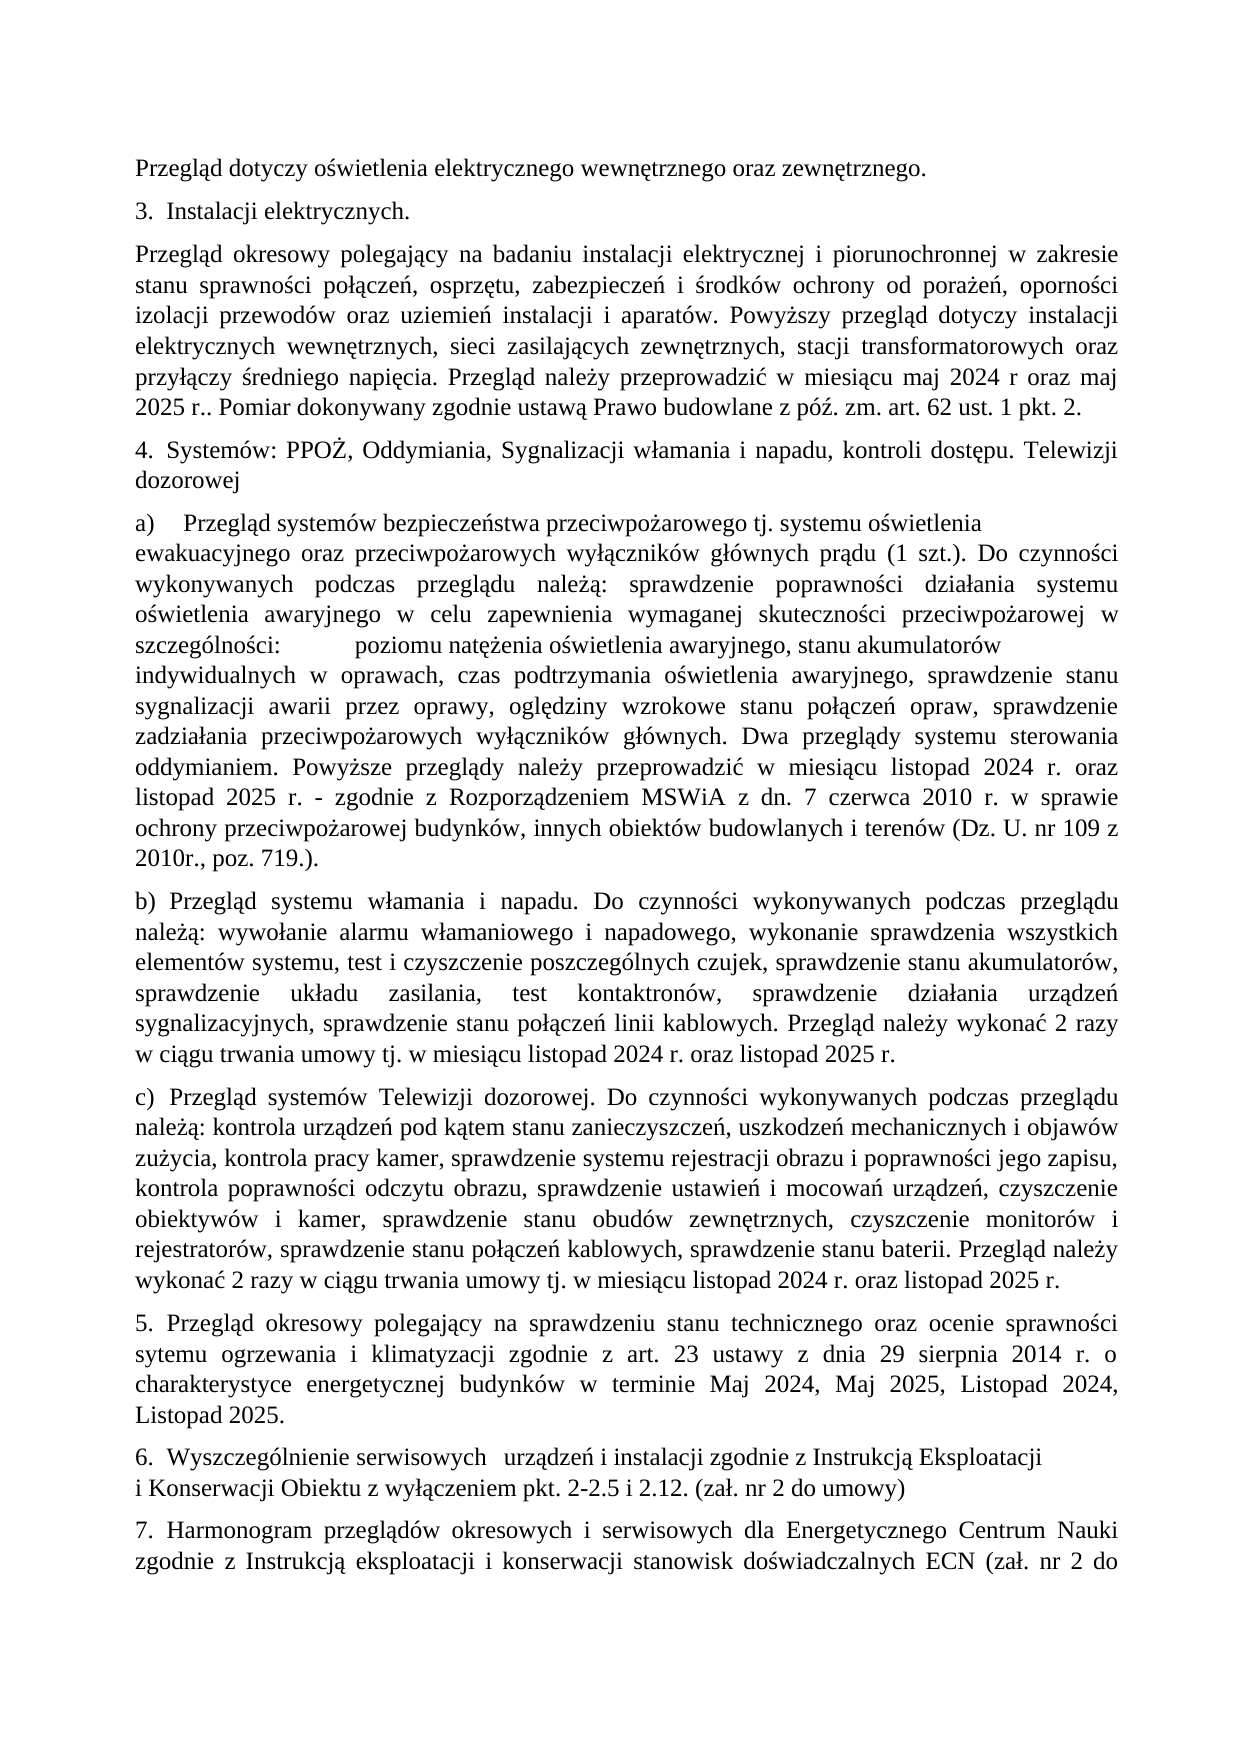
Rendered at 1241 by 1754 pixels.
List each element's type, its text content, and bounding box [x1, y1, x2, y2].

list Przegląd systemów bezpieczeństwa przeciwpożarowego tj. systemu oświetlenia [135, 507, 1119, 537]
list Przegląd systemu włamania i napadu. Do czynności wykonywanych podczas przeglądu należą: wywołanie alarmu włamaniowego i napadowego, wykonanie sprawdzenia wszystkich elementów systemu, test i czyszczenie poszczególnych czujek, sprawdzenie stanu akumulatorów, sprawdzenie układu zasilania, test kontaktronów, sprawdzenie działania urządzeń sygnalizacyjnych, sprawdzenie stanu połączeń linii kablowych. Przegląd należy wykonać 2 razy w ciągu trwania umowy tj. w miesiącu listopad 2024 r. oraz listopad 2025 r. [135, 885, 1119, 1068]
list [135, 1514, 1119, 1575]
text Przegląd okresowy polegający na badaniu instalacji elektrycznej i piorunochronnej w zakresie stanu sprawności połączeń, osprzętu, zabezpieczeń i środków ochrony od porażeń, oporności izolacji przewodów oraz uziemień instalacji i aparatów. Powyższy przegląd dotyczy instalacji elektrycznych wewnętrznych, sieci zasilających zewnętrznych, stacji transformatorowych oraz przyłączy średniego napięcia. Przegląd należy przeprowadzić w miesiącu maj 2024 r oraz maj 2025 r.. Pomiar dokonywany zgodnie ustawą Prawo budowlane z póź. zm. art. 62 ust. 1 pkt. 2. [135, 238, 1119, 422]
list Systemów: PPOŻ, Oddymiania, Sygnalizacji włamania i napadu, kontroli dostępu. Telewizji dozorowej [135, 434, 1119, 494]
text ewakuacyjnego oraz przeciwpożarowych wyłączników głównych prądu (1 szt.). Do czynności wykonywanych podczas przeglądu należą: sprawdzenie poprawności działania systemu oświetlenia awaryjnego w celu zapewnienia wymaganej skuteczności przeciwpożarowej w szczególności: poziomu natężenia oświetlenia awaryjnego, stanu akumulatorów [135, 537, 1119, 659]
list Przegląd okresowy polegający na sprawdzeniu stanu technicznego oraz ocenie sprawności sytemu ogrzewania i klimatyzacji zgodnie z art. 23 ustawy z dnia 29 sierpnia 2014 r. o charakterystyce energetycznej budynków w terminie Maj 2024, Maj 2025, Listopad 2024, Listopad 2025. [135, 1307, 1119, 1429]
list Wyszczególnienie serwisowych urządzeń i instalacji zgodnie z Instrukcją Eksploatacji i Konserwacji Obiektu z wyłączeniem pkt. 2-2.5 i 2.12. (zał. nr 2 do umowy) [135, 1441, 1119, 1502]
list Instalacji elektrycznych. [135, 199, 1119, 224]
list Przegląd systemów Telewizji dozorowej. Do czynności wykonywanych podczas przeglądu należą: kontrola urządzeń pod kątem stanu zanieczyszczeń, uszkodzeń mechanicznych i objawów zużycia, kontrola pracy kamer, sprawdzenie systemu rejestracji obrazu i poprawności jego zapisu, kontrola poprawności odczytu obrazu, sprawdzenie ustawień i mocowań urządzeń, czyszczenie obiektywów i kamer, sprawdzenie stanu obudów zewnętrznych, czyszczenie monitorów i rejestratorów, sprawdzenie stanu połączeń kablowych, sprawdzenie stanu baterii. Przegląd należy wykonać 2 razy w ciągu trwania umowy tj. w miesiącu listopad 2024 r. oraz listopad 2025 r. [135, 1081, 1119, 1294]
text Przegląd dotyczy oświetlenia elektrycznego wewnętrznego oraz zewnętrznego. [135, 156, 1119, 181]
text indywidualnych w oprawach, czas podtrzymania oświetlenia awaryjnego, sprawdzenie stanu sygnalizacji awarii przez oprawy, oględziny wzrokowe stanu połączeń opraw, sprawdzenie zadziałania przeciwpożarowych wyłączników głównych. Dwa przeglądy systemu sterowania oddymianiem. Powyższe przeglądy należy przeprowadzić w miesiącu listopad 2024 r. oraz listopad 2025 r. - zgodnie z Rozporządzeniem MSWiA z dn. 7 czerwca 2010 r. w sprawie ochrony przeciwpożarowej budynków, innych obiektów budowlanych i terenów (Dz. U. nr 109 z 2010r., poz. 719.). [135, 659, 1119, 873]
